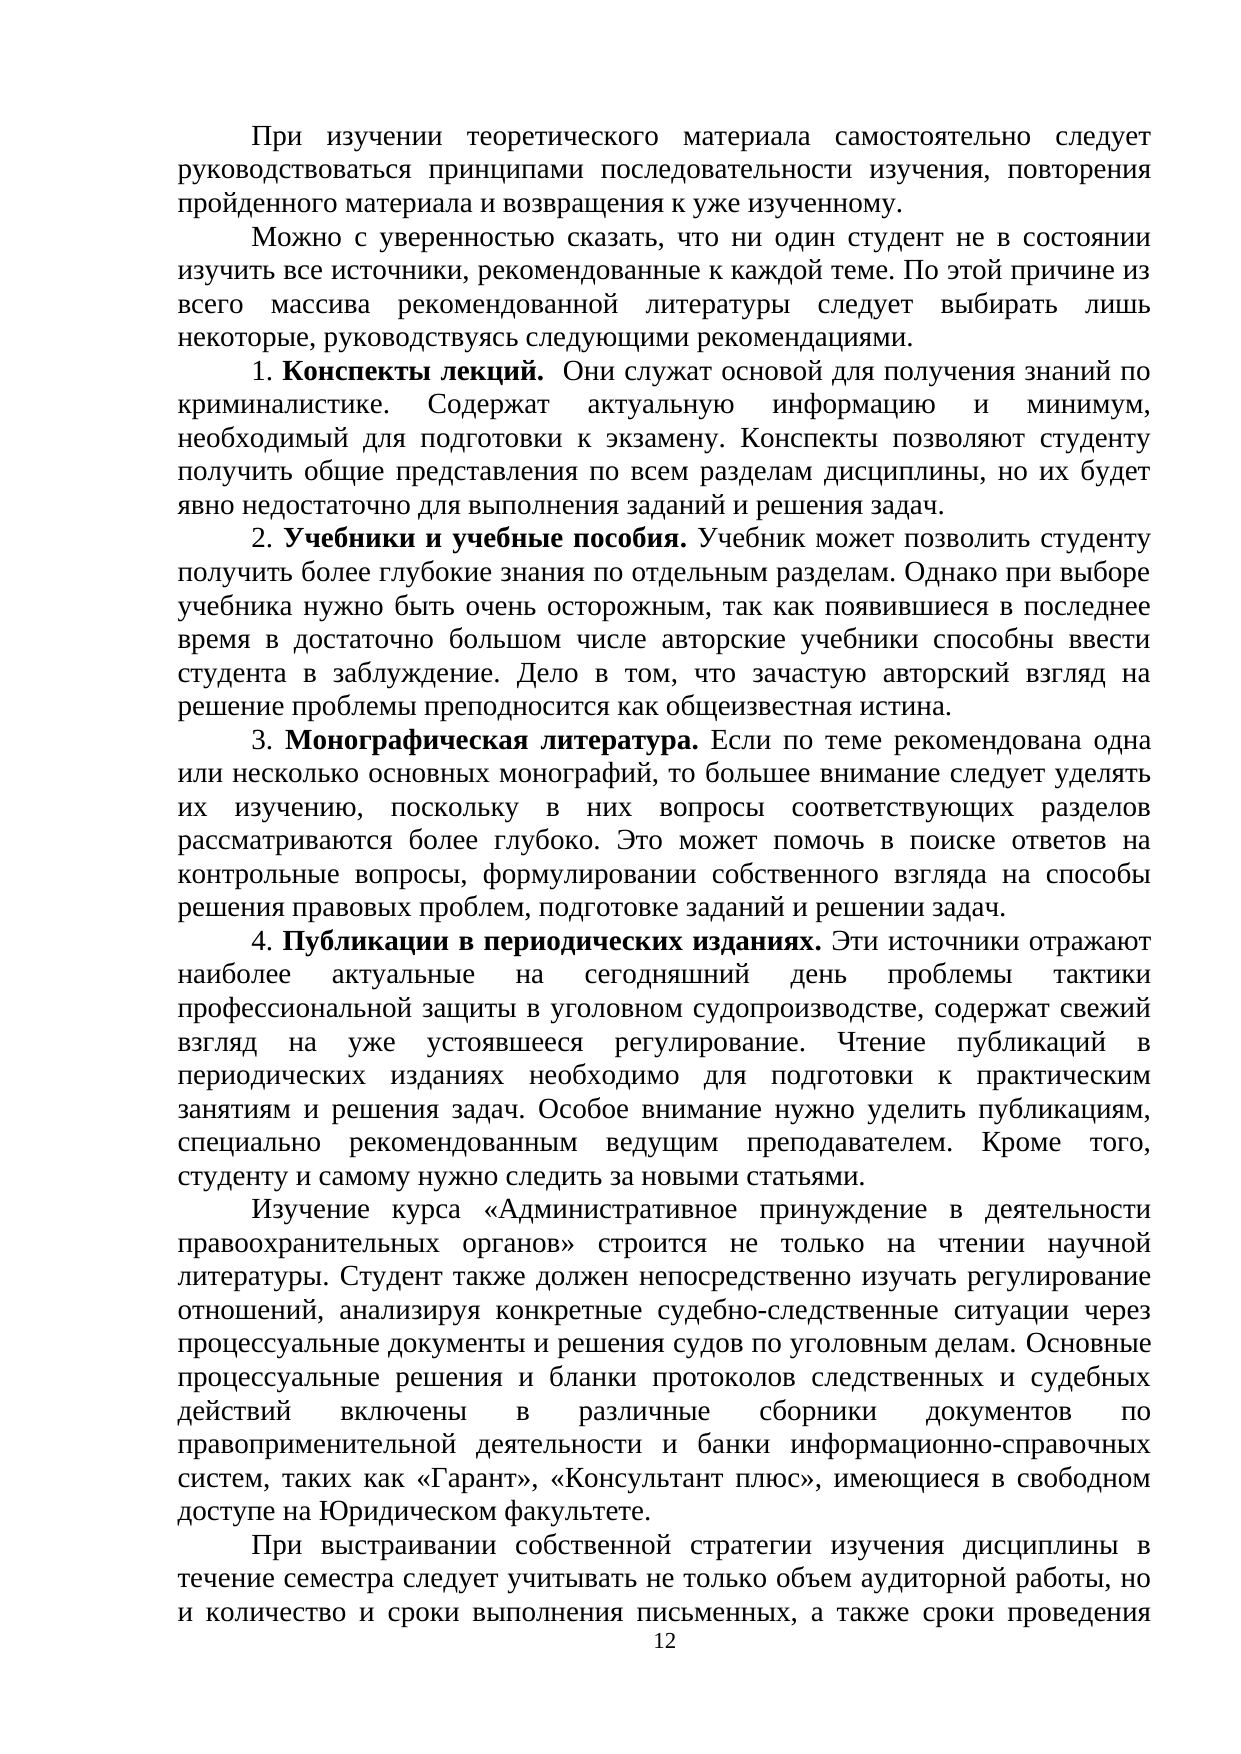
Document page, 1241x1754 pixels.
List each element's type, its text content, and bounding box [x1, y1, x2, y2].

text Можно с уверенностью сказать, что ни один студент не в состоянии изучить все источники, рекомендованные к каждой теме. По этой причине из всего массива рекомендованной литературы следует выбирать лишь некоторые, руководствуясь следующими рекомендациями. [177, 219, 1152, 353]
text 4. Публикации в периодических изданиях. Эти источники отражают наиболее актуальные на сегодняшний день проблемы тактики профессиональной защиты в уголовном судопроизводстве, содержат свежий взгляд на уже устоявшееся регулирование. Чтение публикаций в периодических изданиях необходимо для подготовки к практическим занятиям и решения задач. Особое внимание нужно уделить публикациям, специально рекомендованным ведущим преподавателем. Кроме того, студенту и самому нужно следить за новыми статьями. [177, 923, 1152, 1191]
text 1. Конспекты лекций. Они служат основой для получения знаний по криминалистике. Содержат актуальную информацию и минимум, необходимый для подготовки к экзамену. Конспекты позволяют студенту получить общие представления по всем разделам дисциплины, но их будет явно недостаточно для выполнения заданий и решения задач. [177, 353, 1152, 521]
text 2. Учебники и учебные пособия. Учебник может позволить студенту получить более глубокие знания по отдельным разделам. Однако при выборе учебника нужно быть очень осторожным, так как появившиеся в последнее время в достаточно большом числе авторские учебники способны ввести студента в заблуждение. Дело в том, что зачастую авторский взгляд на решение проблемы преподносится как общеизвестная истина. [177, 521, 1152, 722]
text Изучение курса «Административное принуждение в деятельности правоохранительных органов» строится не только на чтении научной литературы. Студент также должен непосредственно изучать регулирование отношений, анализируя конкретные судебно-следственные ситуации через процессуальные документы и решения судов по уголовным делам. Основные процессуальные решения и бланки протоколов следственных и судебных действий включены в различные сборники документов по правоприменительной деятельности и банки информационно-справочных систем, таких как «Гарант», «Консультант плюс», имеющиеся в свободном доступе на Юридическом факультете. [177, 1191, 1152, 1527]
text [177, 1527, 1152, 1627]
text 3. Монографическая литература. Если по теме рекомендована одна или несколько основных монографий, то большее внимание следует уделять их изучению, поскольку в них вопросы соответствующих разделов рассматриваются более глубоко. Это может помочь в поиске ответов на контрольные вопросы, формулировании собственного взгляда на способы решения правовых проблем, подготовке заданий и решении задач. [177, 722, 1152, 923]
text При изучении теоретического материала самостоятельно следует руководствоваться принципами последовательности изучения, повторения пройденного материала и возвращения к уже изученному. [177, 118, 1152, 219]
